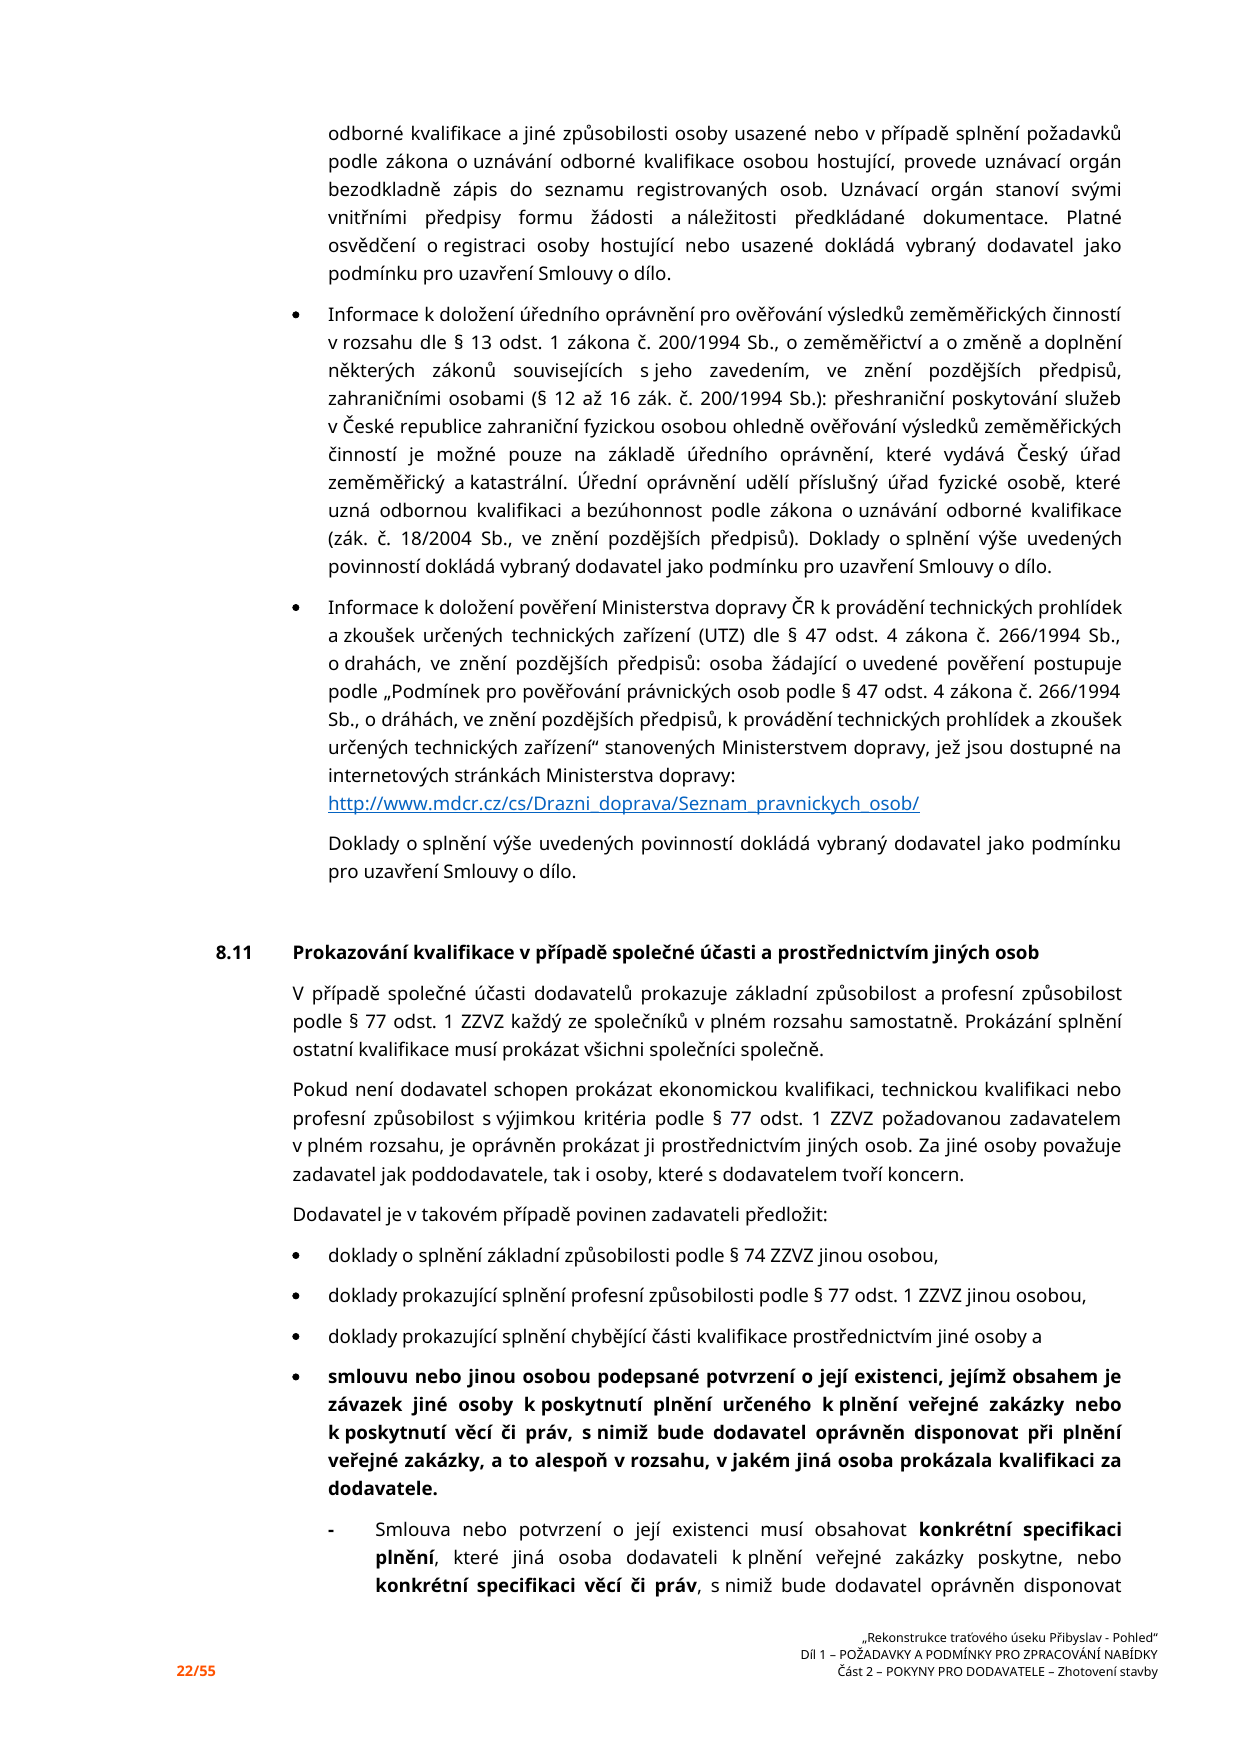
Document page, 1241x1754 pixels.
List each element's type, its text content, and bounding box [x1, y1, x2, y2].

text smlouvu nebo jinou osobou podepsané potvrzení o její existenci, jejímž obsahem je závazek jiné osoby k poskytnutí plnění určeného k plnění veřejné zakázky nebo k poskytnutí věcí či práv, s nimiž bude dodavatel oprávněn disponovat při plnění veřejné zakázky, a to alespoň v rozsahu, v jakém jiná osoba prokázala kvalifikaci za dodavatele. [292, 1363, 1122, 1501]
text doklady o splnění základní způsobilosti podle § 74 ZZVZ jinou osobou, [292, 1242, 1122, 1267]
text http://www.mdcr.cz/cs/Drazni_doprava/Seznam_pravnickych_osob/ [328, 790, 1122, 816]
text Prokazování kvalifikace v případě společné účasti a prostřednictvím jiných osob [216, 940, 1122, 965]
text Informace k doložení pověření Ministerstva dopravy ČR k provádění technických prohlídek a zkoušek určených technických zařízení (UTZ) dle § 47 odst. 4 zákona č. 266/1994 Sb., o drahách, ve znění pozdějších předpisů: osoba žádající o uvedené pověření postupuje podle „Podmínek pro pověřování právnických osob podle § 47 odst. 4 zákona č. 266/1994 Sb., o dráhách, ve znění pozdějších předpisů, k provádění technických prohlídek a zkoušek určených technických zařízení“ stanovených Ministerstvem dopravy, jež jsou dostupné na internetových stránkách Ministerstva dopravy: [292, 594, 1122, 788]
text Informace k doložení úředního oprávnění pro ověřování výsledků zeměměřických činností v rozsahu dle § 13 odst. 1 zákona č. 200/1994 Sb., o zeměměřictví a o změně a doplnění některých zákonů souvisejících s jeho zavedením, ve znění pozdějších předpisů, zahraničními osobami (§ 12 až 16 zák. č. 200/1994 Sb.): přeshraniční poskytování služeb v České republice zahraniční fyzickou osobou ohledně ověřování výsledků zeměměřických činností je možné pouze na základě úředního oprávnění, které vydává Český úřad zeměměřický a katastrální. Úřední oprávnění udělí příslušný úřad fyzické osobě, které uzná odbornou kvalifikaci a bezúhonnost podle zákona o uznávání odborné kvalifikace (zák. č. 18/2004 Sb., ve znění pozdějších předpisů). Doklady o splnění výše uvedených povinností dokládá vybraný dodavatel jako podmínku pro uzavření Smlouvy o dílo. [292, 301, 1122, 579]
text doklady prokazující splnění profesní způsobilosti podle § 77 odst. 1 ZZVZ jinou osobou, [292, 1282, 1122, 1308]
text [328, 1516, 1122, 1598]
text doklady prokazující splnění chybějící části kvalifikace prostřednictvím jiné osoby a [292, 1323, 1122, 1348]
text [292, 121, 1122, 286]
text Dodavatel je v takovém případě povinen zadavateli předložit: [292, 1201, 1122, 1227]
text Pokud není dodavatel schopen prokázat ekonomickou kvalifikaci, technickou kvalifikaci nebo profesní způsobilost s výjimkou kritéria podle § 77 odst. 1 ZZVZ požadovanou zadavatelem v plném rozsahu, je oprávněn prokázat ji prostřednictvím jiných osob. Za jiné osoby považuje zadavatel jak poddodavatele, tak i osoby, které s dodavatelem tvoří koncern. [292, 1077, 1122, 1186]
text Doklady o splnění výše uvedených povinností dokládá vybraný dodavatel jako podmínku pro uzavření Smlouvy o dílo. [328, 831, 1122, 884]
text V případě společné účasti dodavatelů prokazuje základní způsobilost a profesní způsobilost podle § 77 odst. 1 ZZVZ každý ze společníků v plném rozsahu samostatně. Prokázání splnění ostatní kvalifikace musí prokázat všichni společníci společně. [292, 980, 1122, 1062]
